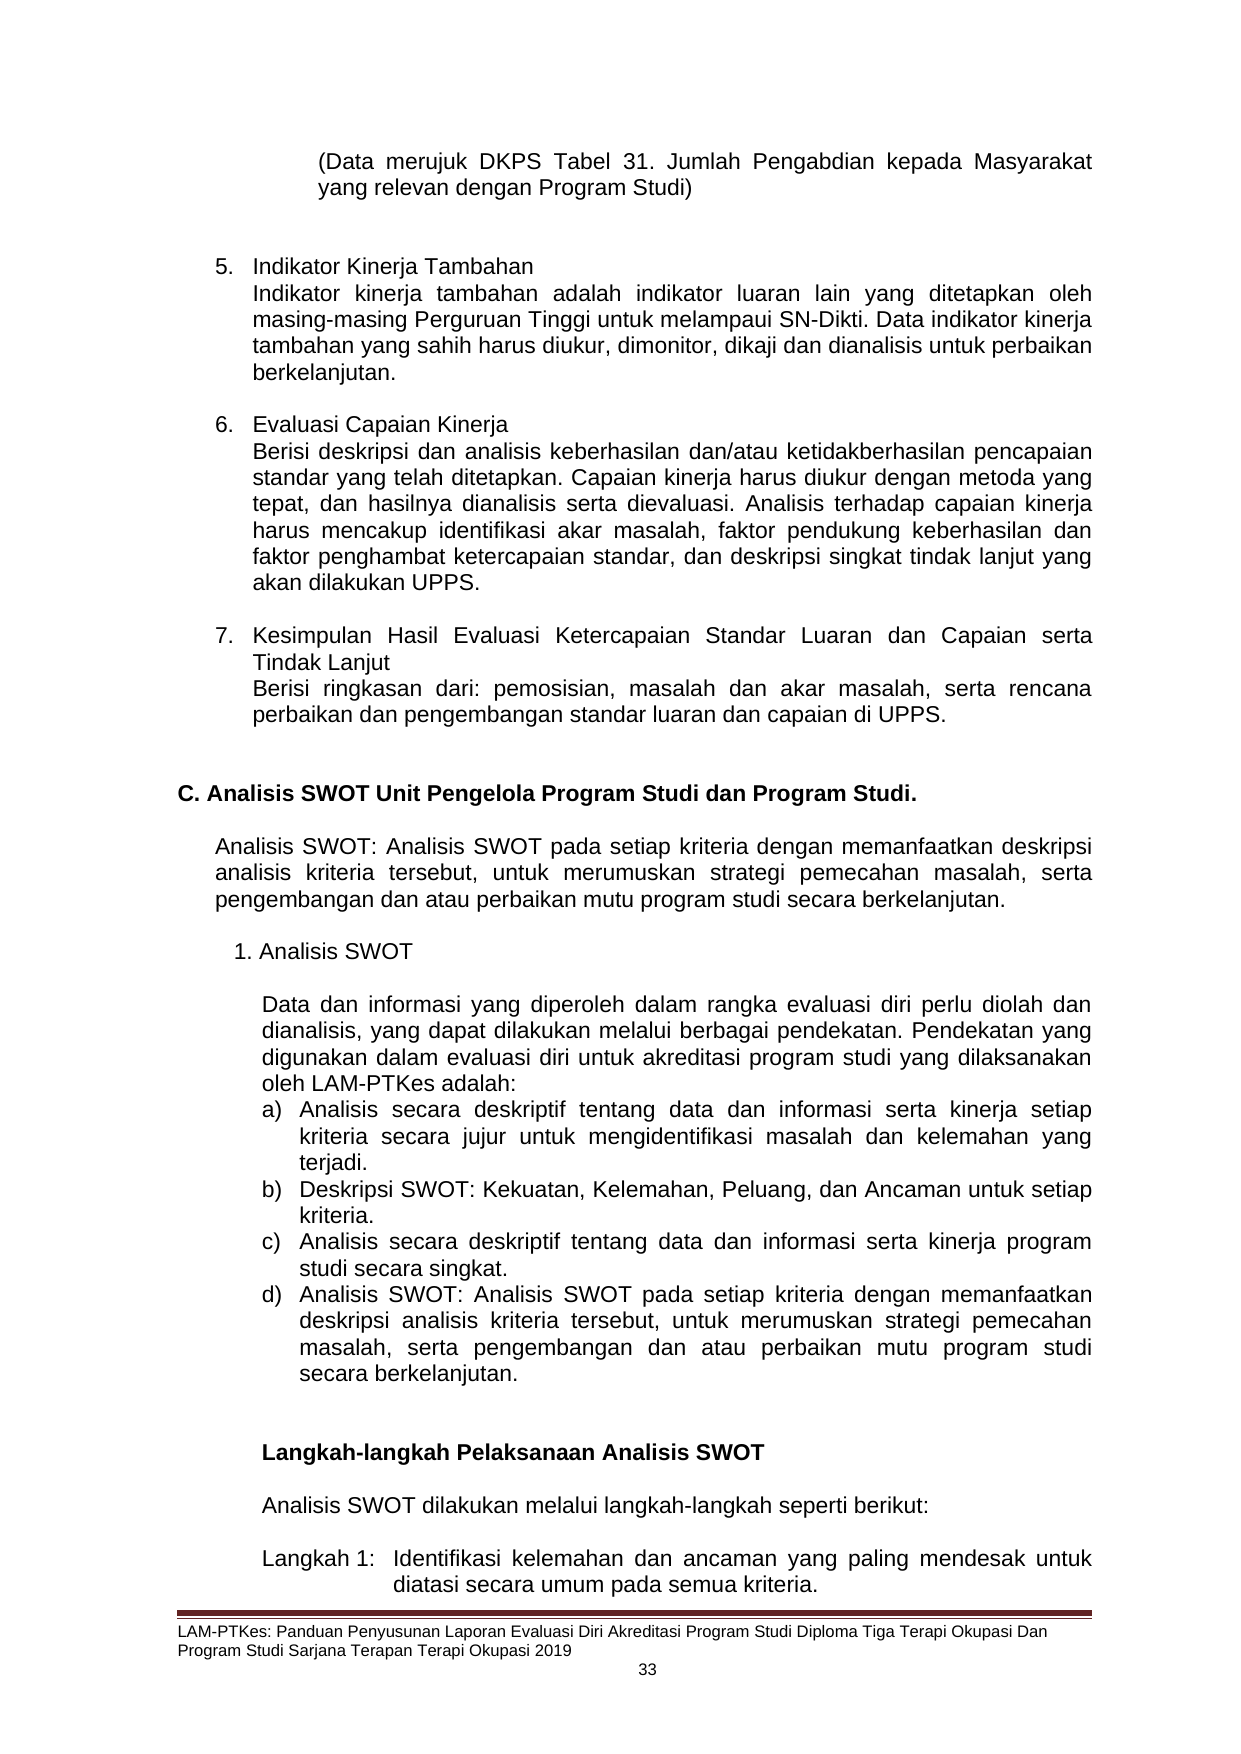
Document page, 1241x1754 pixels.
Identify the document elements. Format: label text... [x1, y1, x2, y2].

subtitle C. Analisis SWOT Unit Pengelola Program Studi dan Program Studi. [177, 780, 1092, 807]
text Langkah 1: Identifikasi kelemahan dan ancaman yang paling mendesak untuk diatasi secara umum pada semua kriteria. [262, 1544, 1092, 1597]
text Data dan informasi yang diperoleh dalam rangka evaluasi diri perlu diolah dan dianalisis, yang dapat dilakukan melalui berbagai pendekatan. Pendekatan yang digunakan dalam evaluasi diri untuk akreditasi program studi yang dilaksanakan oleh LAM-PTKes adalah: [262, 991, 1092, 1096]
text Berisi ringkasan dari: pemosisian, masalah dan akar masalah, serta rencana perbaikan dan pengembangan standar luaran dan capaian di UPPS. [252, 675, 1092, 727]
list Deskripsi SWOT: Kekuatan, Kelemahan, Peluang, dan Ancaman untuk setiap kriteria. [262, 1176, 1092, 1228]
text Berisi deskripsi dan analisis keberhasilan dan/atau ketidakberhasilan pencapaian standar yang telah ditetapkan. Capaian kinerja harus diukur dengan metoda yang tepat, dan hasilnya dianalisis serta dievaluasi. Analisis terhadap capaian kinerja harus mencakup identifikasi akar masalah, faktor pendukung keberhasilan dan faktor penghambat ketercapaian standar, dan deskripsi singkat tindak lanjut yang akan dilakukan UPPS. [252, 438, 1092, 596]
list Analisis secara deskriptif tentang data dan informasi serta kinerja program studi secara singkat. [262, 1228, 1092, 1281]
list Analisis secara deskriptif tentang data dan informasi serta kinerja setiap kriteria secara jujur untuk mengidentifikasi masalah dan kelemahan yang terjadi. [262, 1096, 1092, 1176]
text Langkah-langkah Pelaksanaan Analisis SWOT [262, 1439, 1092, 1465]
list Evaluasi Capaian Kinerja [215, 411, 1092, 438]
text Analisis SWOT: Analisis SWOT pada setiap kriteria dengan memanfaatkan deskripsi analisis kriteria tersebut, untuk merumuskan strategi pemecahan masalah, serta pengembangan dan atau perbaikan mutu program studi secara berkelanjutan. [215, 833, 1092, 912]
text Indikator kinerja tambahan adalah indikator luaran lain yang ditetapkan oleh masing-masing Perguruan Tinggi untuk melampaui SN-Dikti. Data indikator kinerja tambahan yang sahih harus diukur, dimonitor, dikaji dan dianalisis untuk perbaikan berkelanjutan. [252, 279, 1092, 385]
text (Data merujuk DKPS Tabel 31. Jumlah Pengabdian kepada Masyarakat yang relevan dengan Program Studi) [318, 148, 1092, 200]
list Analisis SWOT: Analisis SWOT pada setiap kriteria dengan memanfaatkan deskripsi analisis kriteria tersebut, untuk merumuskan strategi pemecahan masalah, serta pengembangan dan atau perbaikan mutu program studi secara berkelanjutan. [262, 1281, 1092, 1386]
list Indikator Kinerja Tambahan [215, 253, 1092, 279]
list Kesimpulan Hasil Evaluasi Ketercapaian Standar Luaran dan Capaian serta Tindak Lanjut [215, 622, 1092, 675]
subtitle 1. Analisis SWOT [177, 938, 1092, 965]
text Analisis SWOT dilakukan melalui langkah-langkah seperti berikut: [262, 1492, 1092, 1518]
